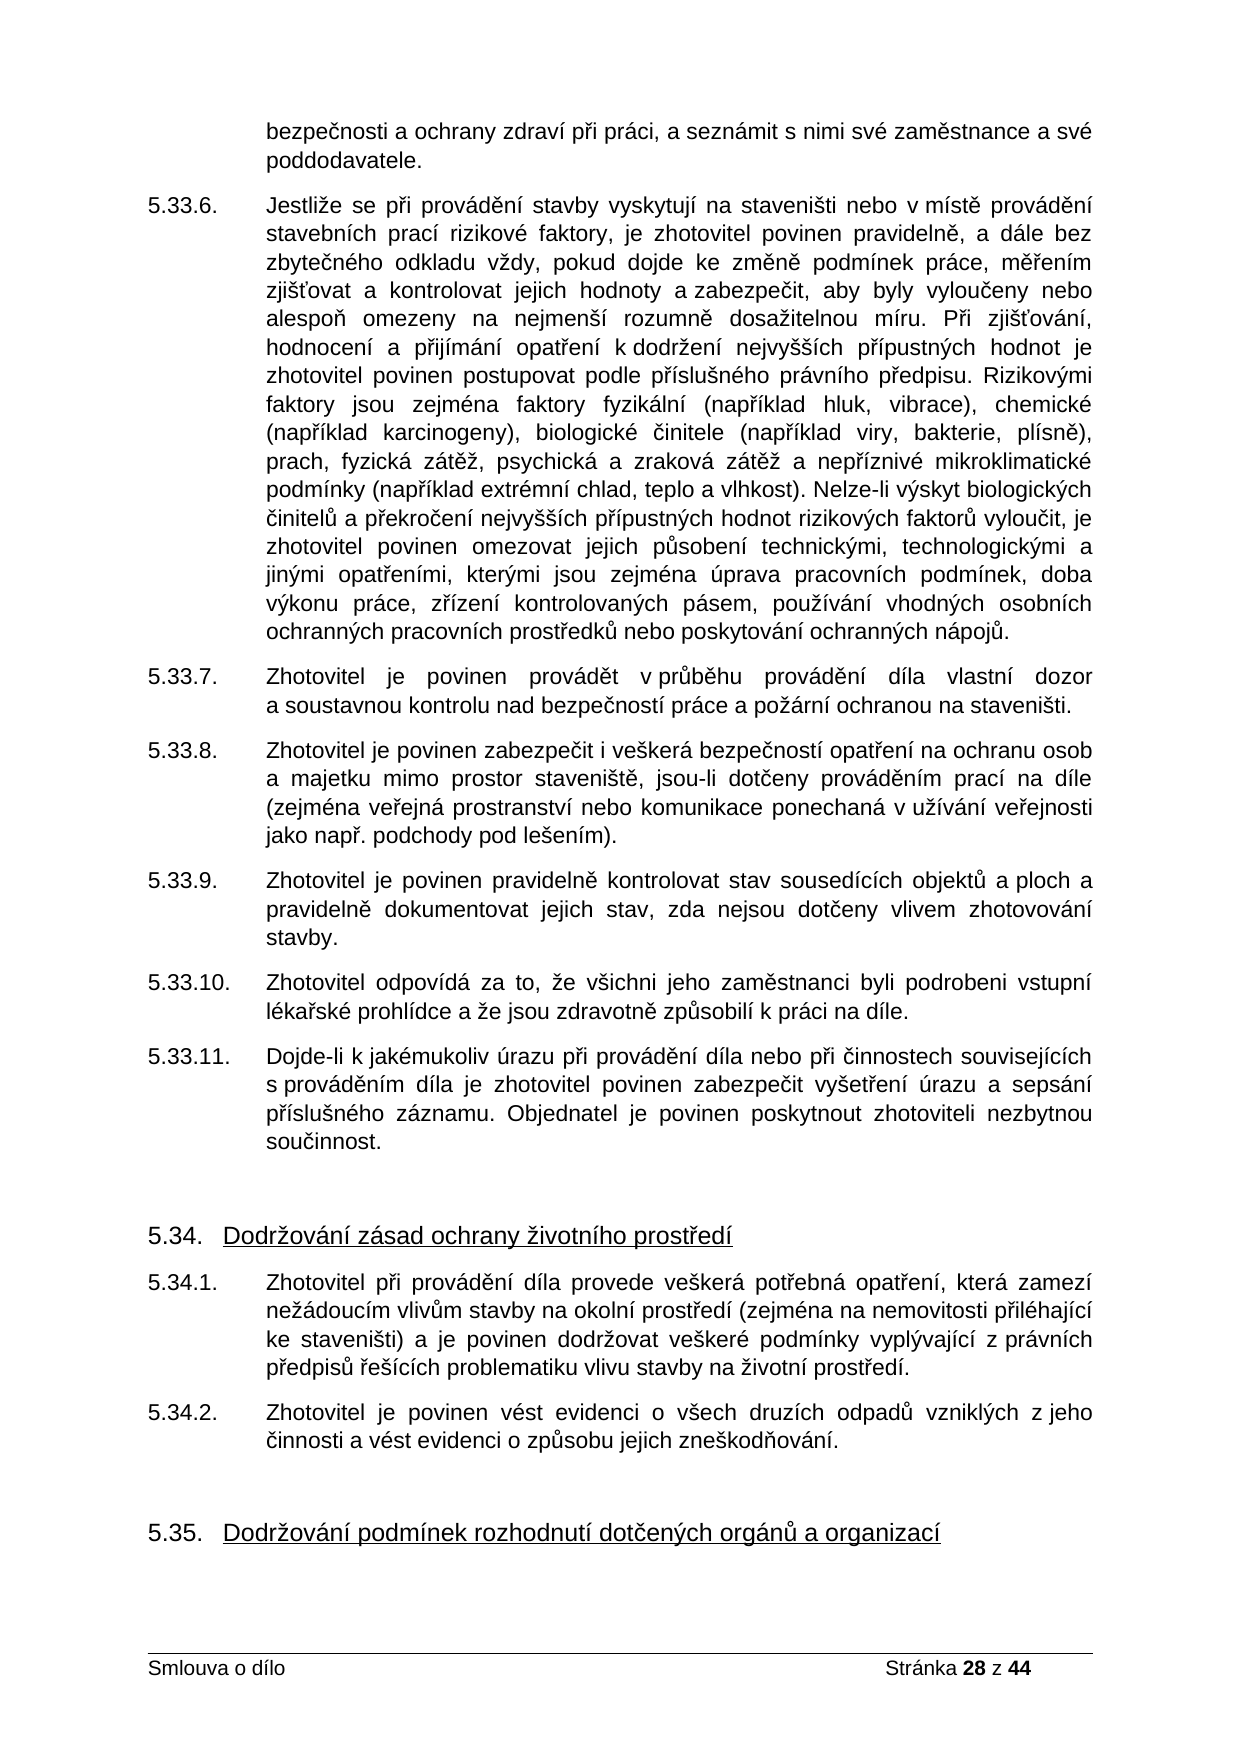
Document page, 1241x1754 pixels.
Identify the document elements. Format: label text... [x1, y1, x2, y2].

list Zhotovitel je povinen zabezpečit i veškerá bezpečností opatření na ochranu osob a majetku mimo prostor staveniště, jsou-li dotčeny prováděním prací na díle (zejména veřejná prostranství nebo komunikace ponechaná v užívání veřejnosti jako např. podchody pod lešením). [148, 737, 1093, 848]
list Zhotovitel je povinen provádět v průběhu provádění díla vlastní dozor a soustavnou kontrolu nad bezpečností práce a požární ochranou na staveništi. [148, 663, 1093, 718]
list Zhotovitel odpovídá za to, že všichni jeho zaměstnanci byli podrobeni vstupní lékařské prohlídce a že jsou zdravotně způsobilí k práci na díle. [148, 969, 1093, 1024]
list Zhotovitel při provádění díla provede veškerá potřebná opatření, která zamezí nežádoucím vlivům stavby na okolní prostředí (zejména na nemovitosti přiléhající ke staveništi) a je povinen dodržovat veškeré podmínky vyplývající z právních předpisů řešících problematiku vlivu stavby na životní prostředí. [148, 1269, 1093, 1380]
list Jestliže se při provádění stavby vyskytují na staveništi nebo v místě provádění stavebních prací rizikové faktory, je zhotovitel povinen pravidelně, a dále bez zbytečného odkladu vždy, pokud dojde ke změně podmínek práce, měřením zjišťovat a kontrolovat jejich hodnoty a zabezpečit, aby byly vyloučeny nebo alespoň omezeny na nejmenší rozumně dosažitelnou míru. Při zjišťování, hodnocení a přijímání opatření k dodržení nejvyšších přípustných hodnot je zhotovitel povinen postupovat podle příslušného právního předpisu. Rizikovými faktory jsou zejména faktory fyzikální (například hluk, vibrace), chemické (například karcinogeny), biologické činitele (například viry, bakterie, plísně), prach, fyzická zátěž, psychická a zraková zátěž a nepříznivé mikroklimatické podmínky (například extrémní chlad, teplo a vlhkost). Nelze-li výskyt biologických činitelů a překročení nejvyšších přípustných hodnot rizikových faktorů vyloučit, je zhotovitel povinen omezovat jejich působení technickými, technologickými a jinými opatřeními, kterými jsou zejména úprava pracovních podmínek, doba výkonu práce, zřízení kontrolovaných pásem, používání vhodných osobních ochranných pracovních prostředků nebo poskytování ochranných nápojů. [148, 192, 1093, 644]
list Dojde-li k jakémukoliv úrazu při provádění díla nebo při činnostech souvisejících s prováděním díla je zhotovitel povinen zabezpečit vyšetření úrazu a sepsání příslušného záznamu. Objednatel je povinen poskytnout zhotoviteli nezbytnou součinnost. [148, 1043, 1093, 1154]
list Dodržování zásad ochrany životního prostředí [148, 1221, 1093, 1250]
list Dodržování podmínek rozhodnutí dotčených orgánů a organizací [148, 1518, 1093, 1546]
list Zhotovitel je povinen pravidelně kontrolovat stav sousedících objektů a ploch a pravidelně dokumentovat jejich stav, zda nejsou dotčeny vlivem zhotovování stavby. [148, 867, 1093, 951]
list Zhotovitel je povinen vést evidenci o všech druzích odpadů vzniklých z jeho činnosti a vést evidenci o způsobu jejich zneškodňování. [148, 1399, 1093, 1454]
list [148, 118, 1093, 173]
